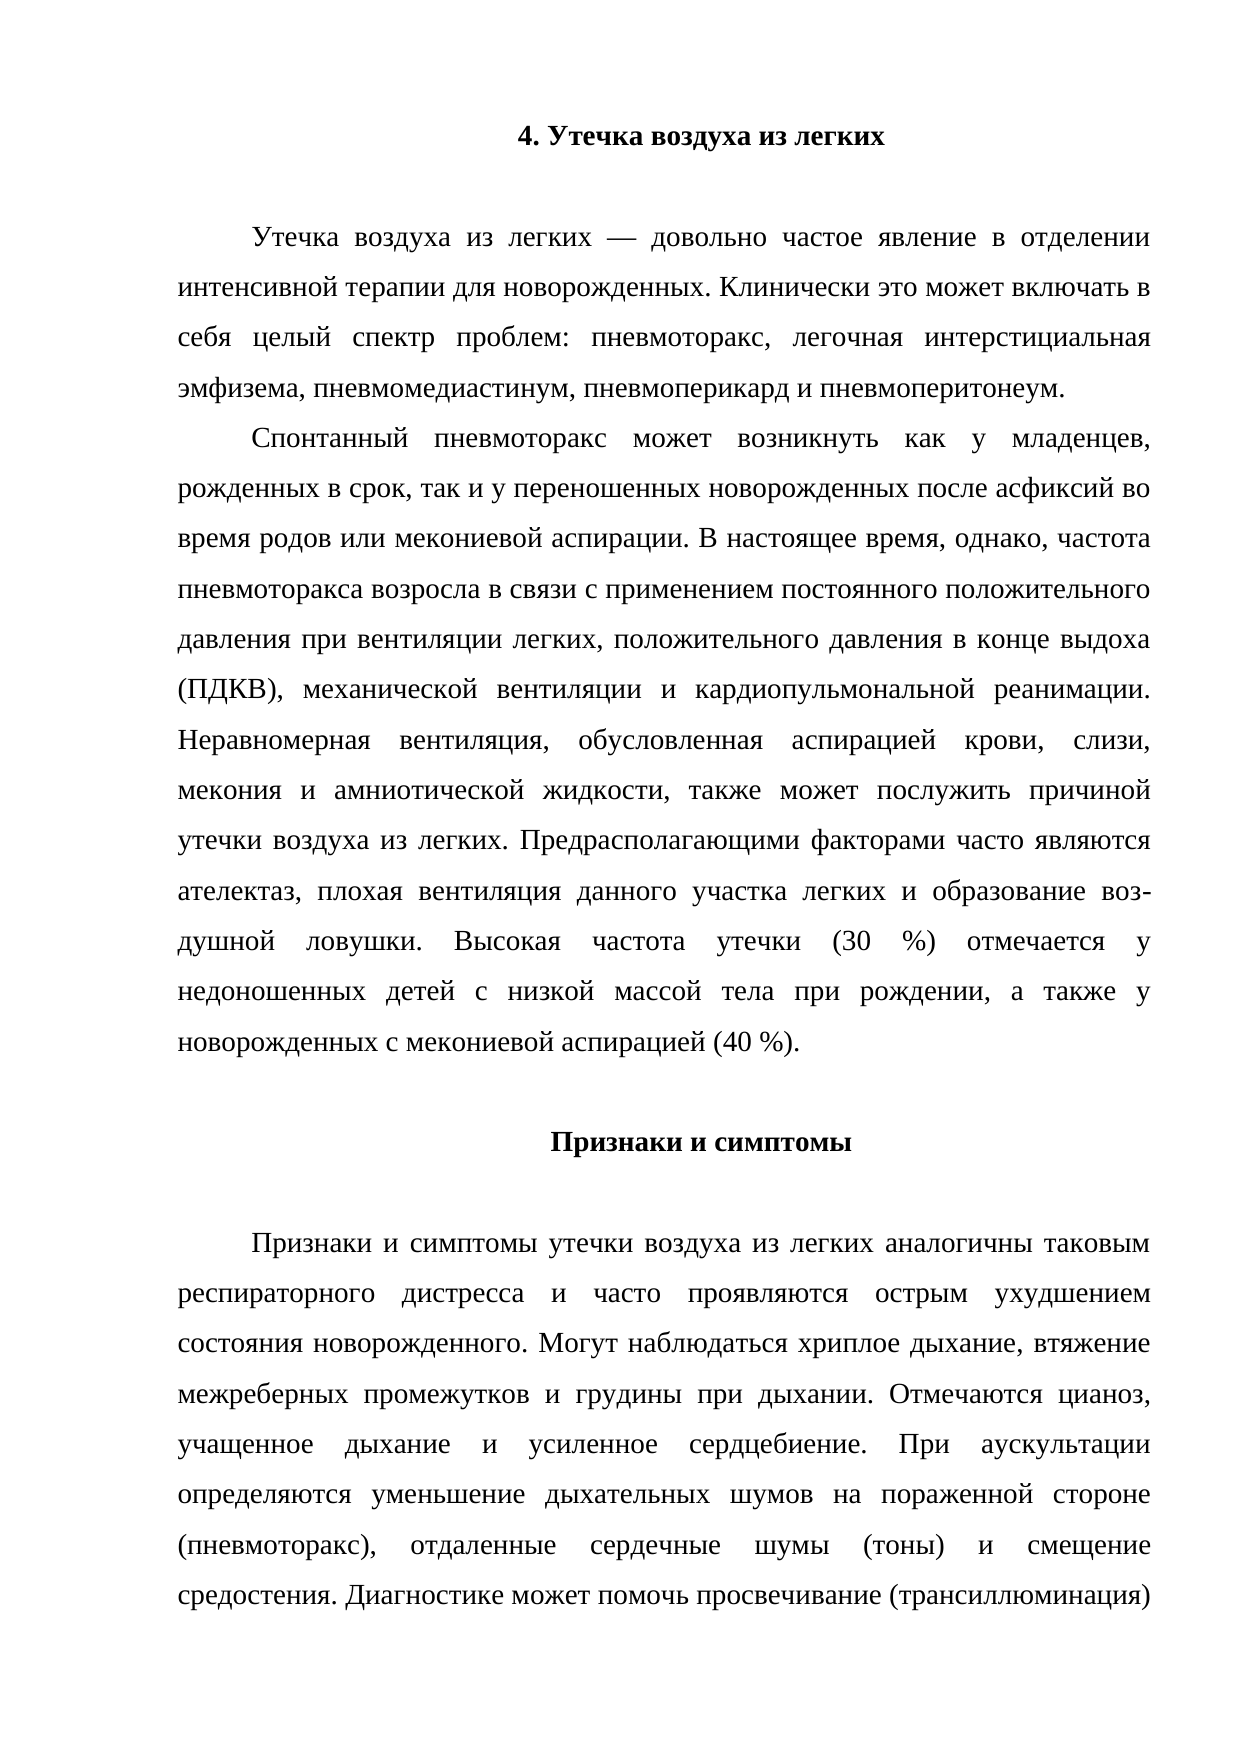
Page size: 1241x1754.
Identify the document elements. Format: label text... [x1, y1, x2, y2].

text 4. Утечка воздуха из легких [177, 118, 1152, 152]
text Признаки и симптомы [177, 1124, 1152, 1158]
text Утечка воздуха из легких — довольно частое явление в отделении интенсивной терапии для новорожденных. Клинически это может включать в себя целый спектр проблем: пневмоторакс, легочная интерстициальная эмфизема, пневмомедиастинум, пневмоперикард и пневмоперитонеум. [177, 219, 1152, 403]
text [177, 1225, 1152, 1611]
text Спонтанный пневмоторакс может возникнуть как у младенцев, рожденных в срок, так и у переношенных новорожденных после асфиксий во время родов или мекониевой аспирации. В настоящее время, однако, частота пневмоторакса возросла в связи с применением постоянного положительного давления при вентиляции легких, положительного давления в конце выдоха (ПДКВ), механической вентиляции и кардиопульмональной реанимации. Неравномерная вентиляция, обусловленная аспирацией крови, слизи, мекония и амниотической жидкости, также может послужить причиной утечки воздуха из легких. Предрасполагающими факторами часто являются ателектаз, плохая вентиляция данного участка легких и образование воздушной ловушки. Высокая частота утечки (30 %) отмечается у недоношенных детей с низкой массой тела при рождении, а также у новорожденных с мекониевой аспирацией (40 %). [177, 420, 1152, 1057]
